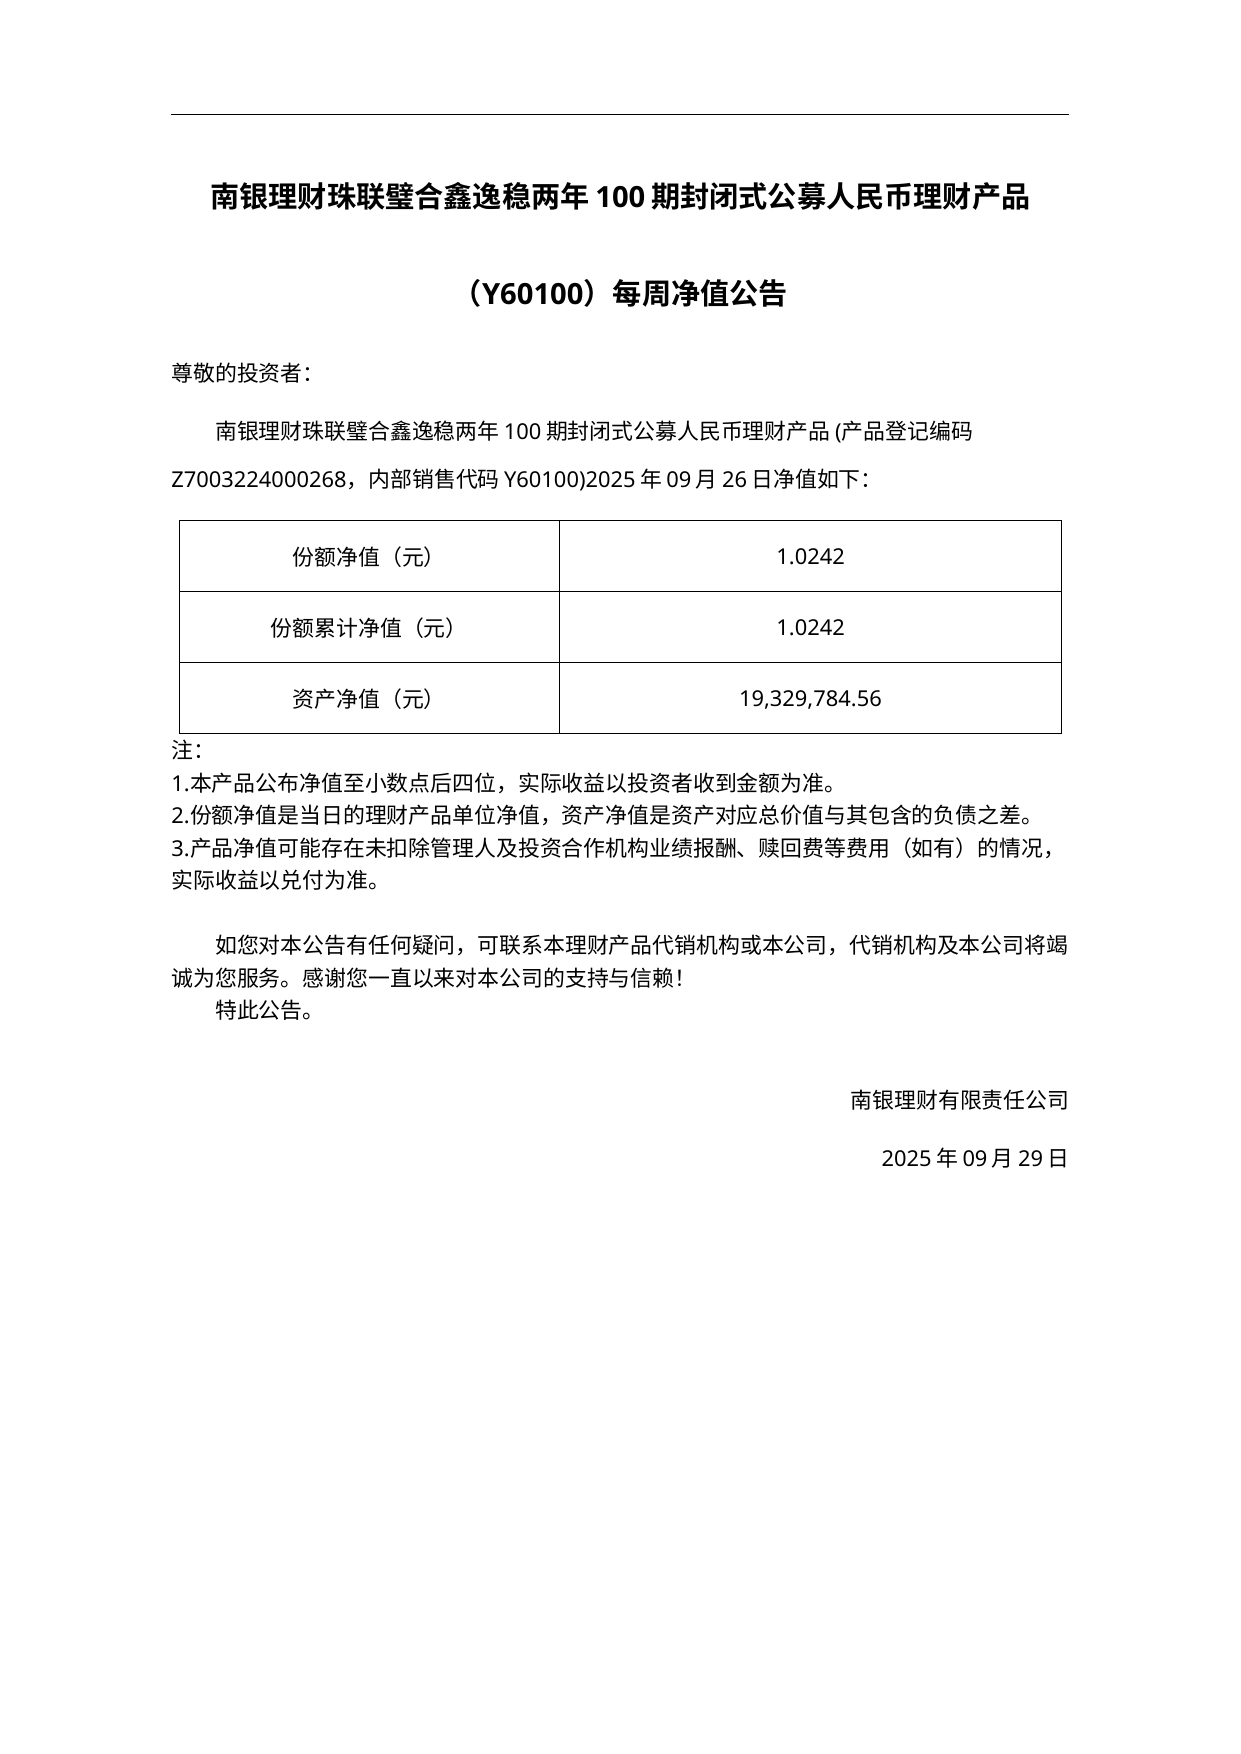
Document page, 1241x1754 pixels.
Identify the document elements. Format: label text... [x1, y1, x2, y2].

table_cell 资产净值（元） [180, 663, 559, 733]
text 特此公告。 [171, 993, 1069, 1025]
text 注： [171, 733, 1069, 765]
table_cell 19,329,784.56 [560, 663, 1061, 733]
text 南银理财珠联璧合鑫逸稳两年100期封闭式公募人民币理财产品（Y60100）每周净值公告 [171, 162, 1069, 324]
table_header 1.0242 [560, 521, 1061, 591]
text 3.产品净值可能存在未扣除管理人及投资合作机构业绩报酬、赎回费等费用（如有）的情况，实际收益以兑付为准。 [171, 830, 1069, 895]
text 南银理财有限责任公司 [171, 1082, 1069, 1115]
text 1.本产品公布净值至小数点后四位，实际收益以投资者收到金额为准。 [171, 765, 1069, 798]
text 如您对本公告有任何疑问，可联系本理财产品代销机构或本公司，代销机构及本公司将竭诚为您服务。感谢您一直以来对本公司的支持与信赖！ [171, 928, 1069, 993]
table_cell 份额累计净值（元） [180, 592, 559, 662]
table_cell 1.0242 [560, 592, 1061, 662]
text 2.份额净值是当日的理财产品单位净值，资产净值是资产对应总价值与其包含的负债之差。 [171, 798, 1069, 830]
table_header 份额净值（元） [180, 521, 559, 591]
text 2025年09月29日 [171, 1140, 1069, 1173]
text 南银理财珠联璧合鑫逸稳两年100期封闭式公募人民币理财产品 (产品登记编码Z7003224000268，内部销售代码Y60100)2025年09月26日净值如下： [171, 413, 1069, 494]
text 尊敬的投资者： [171, 355, 1069, 388]
